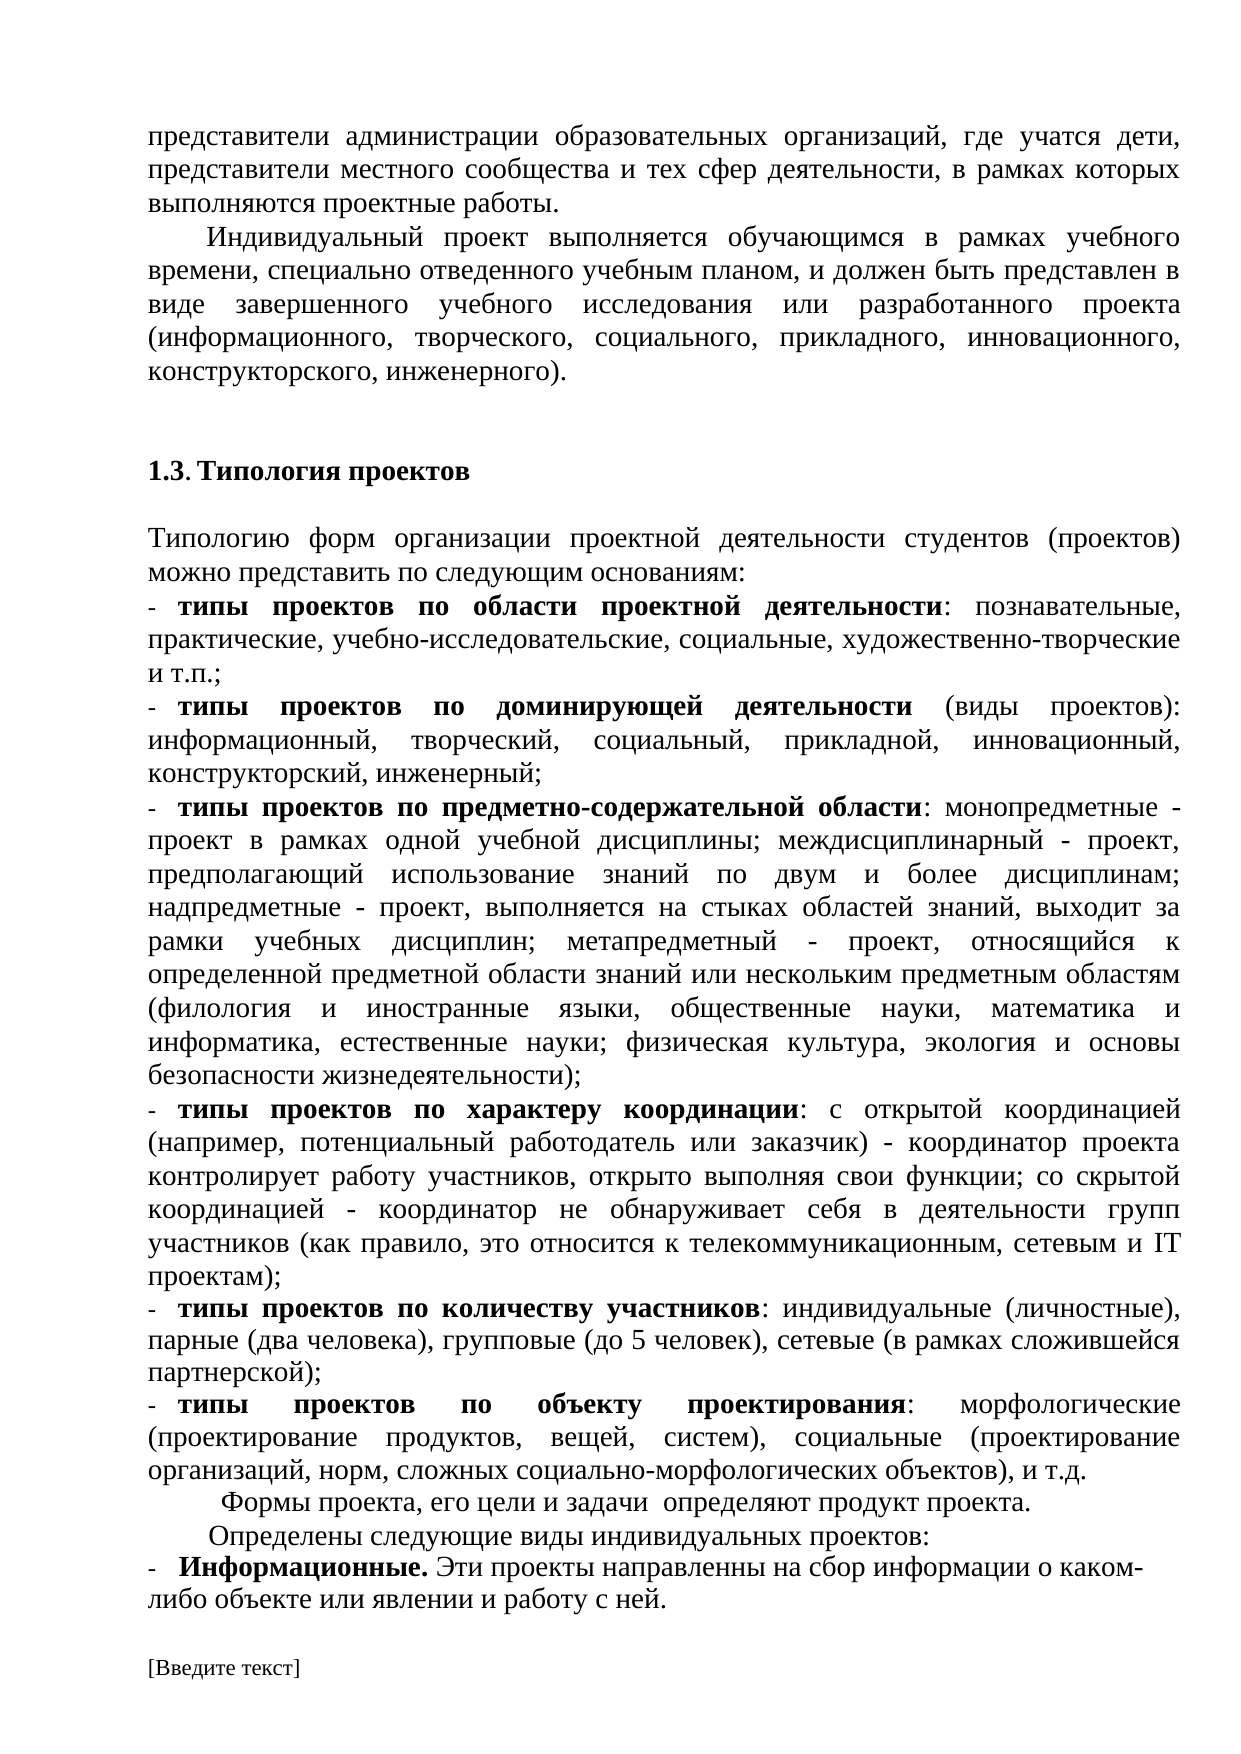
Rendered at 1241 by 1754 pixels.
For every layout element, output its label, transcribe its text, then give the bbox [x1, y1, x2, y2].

list типы проектов по характеру координации: с открытой координацией (например, потенциальный работодатель или заказчик) - координатор проекта контролирует работу участников, открыто выполняя свои функции; со скрытой координацией - координатор не обнаруживает себя в деятельности групп участников (как правило, это относится к телекоммуникационным, сетевым и IT проектам); [148, 1091, 1181, 1292]
text Определены следующие виды индивидуальных проектов: [148, 1518, 1181, 1551]
text Типологию форм организации проектной деятельности студентов (проектов) можно представить по следующим основаниям: [148, 521, 1181, 588]
list типы проектов по доминирующей деятельности (виды проектов): информационный, творческий, социальный, прикладной, инновационный, конструкторский, инженерный; [148, 688, 1181, 789]
list типы проектов по предметно-содержательной области: монопредметные - проект в рамках одной учебной дисциплины; междисциплинарный - проект, предполагающий использование знаний по двум и более дисциплинам; надпредметные - проект, выполняется на стыках областей знаний, выходит за рамки учебных дисциплин; метапредметный - проект, относящийся к определенной предметной области знаний или нескольким предметным областям (филология и иностранные языки, общественные науки, математика и информатика, естественные науки; физическая культура, экология и основы безопасности жизнедеятельности); [148, 789, 1181, 1091]
list типы проектов по количеству участников: индивидуальные (личностные), парные (два человека), групповые (до 5 человек), сетевые (в рамках сложившейся партнерской); [148, 1292, 1181, 1388]
list . Типология проектов [148, 453, 1181, 487]
list типы проектов по области проектной деятельности: познавательные, практические, учебно-исследовательские, социальные, художественно-творческие и т.п.; [148, 588, 1181, 688]
list типы проектов по объекту проектирования: морфологические (проектирование продуктов, вещей, систем), социальные (проектирование организаций, норм, сложных социально-морфологических объектов), и т.д. [148, 1388, 1181, 1485]
text Индивидуальный проект выполняется обучающимся в рамках учебного времени, специально отведенного учебным планом, и должен быть представлен в виде завершенного учебного исследования или разработанного проекта (информационного, творческого, социального, прикладного, инновационного, конструкторского, инженерного). [148, 219, 1181, 386]
list Информационные. Эти проекты направленны на сбор информации о каком-либо объекте или явлении и работу с ней. [148, 1551, 1181, 1615]
text Формы проекта, его цели и задачи определяют продукт проекта. [148, 1485, 1181, 1518]
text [148, 118, 1181, 219]
